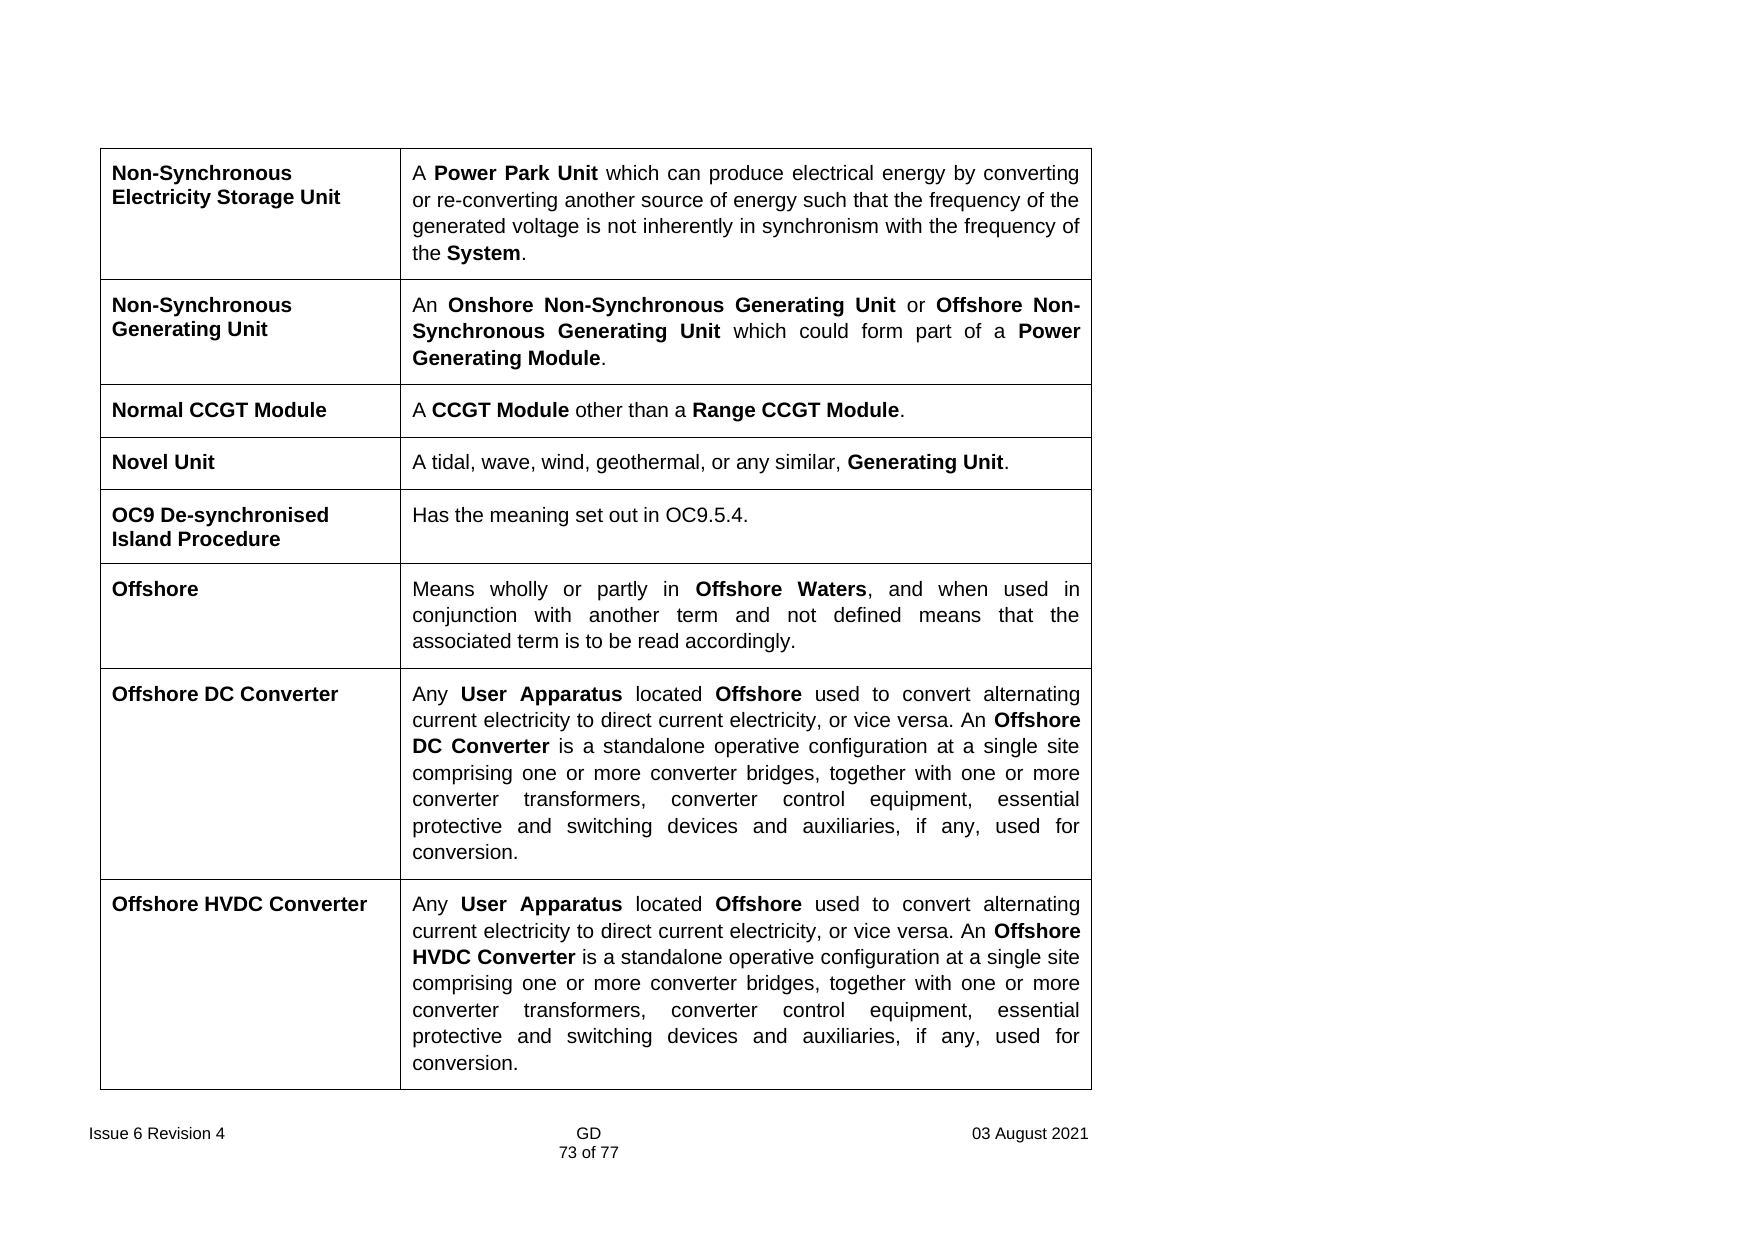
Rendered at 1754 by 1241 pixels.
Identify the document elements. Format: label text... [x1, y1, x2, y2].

table_cell Offshore [101, 564, 400, 668]
table_cell Any User Apparatus located Offshore used to convert alternating current electricity to direct current electricity, or vice versa. An Offshore DC Converter is a standalone operative configuration at a single site comprising one or more converter bridges, together with one or more converter transformers, converter control equipment, essential protective and switching devices and auxiliaries, if any, used for conversion. [401, 669, 1091, 879]
table_cell A Power Park Unit which can produce electrical energy by converting or re-converting another source of energy such that the frequency of the generated voltage is not inherently in synchronism with the frequency of the System. [401, 149, 1091, 279]
table_cell Any User Apparatus located Offshore used to convert alternating current electricity to direct current electricity, or vice versa. An Offshore HVDC Converter is a standalone operative configuration at a single site comprising one or more converter bridges, together with one or more converter transformers, converter control equipment, essential protective and switching devices and auxiliaries, if any, used for conversion. [401, 880, 1091, 1089]
table_cell Novel Unit [101, 438, 400, 489]
table_cell A tidal, wave, wind, geothermal, or any similar, Generating Unit. [401, 438, 1091, 489]
table_cell OC9 De-synchronised Island Procedure [101, 490, 400, 563]
table_cell Normal CCGT Module [101, 385, 400, 437]
table_cell A CCGT Module other than a Range CCGT Module. [401, 385, 1091, 437]
table_cell An Onshore Non-Synchronous Generating Unit or Offshore Non-Synchronous Generating Unit which could form part of a Power Generating Module. [401, 280, 1091, 384]
table_cell Non-Synchronous Electricity Storage Unit [101, 149, 400, 279]
table_cell Means wholly or partly in Offshore Waters, and when used in conjunction with another term and not defined means that the associated term is to be read accordingly. [401, 564, 1091, 668]
table_cell Offshore HVDC Converter [101, 880, 400, 1089]
table_cell Non-Synchronous Generating Unit [101, 280, 400, 384]
table_cell Has the meaning set out in OC9.5.4. [401, 490, 1091, 563]
table_cell Offshore DC Converter [101, 669, 400, 879]
